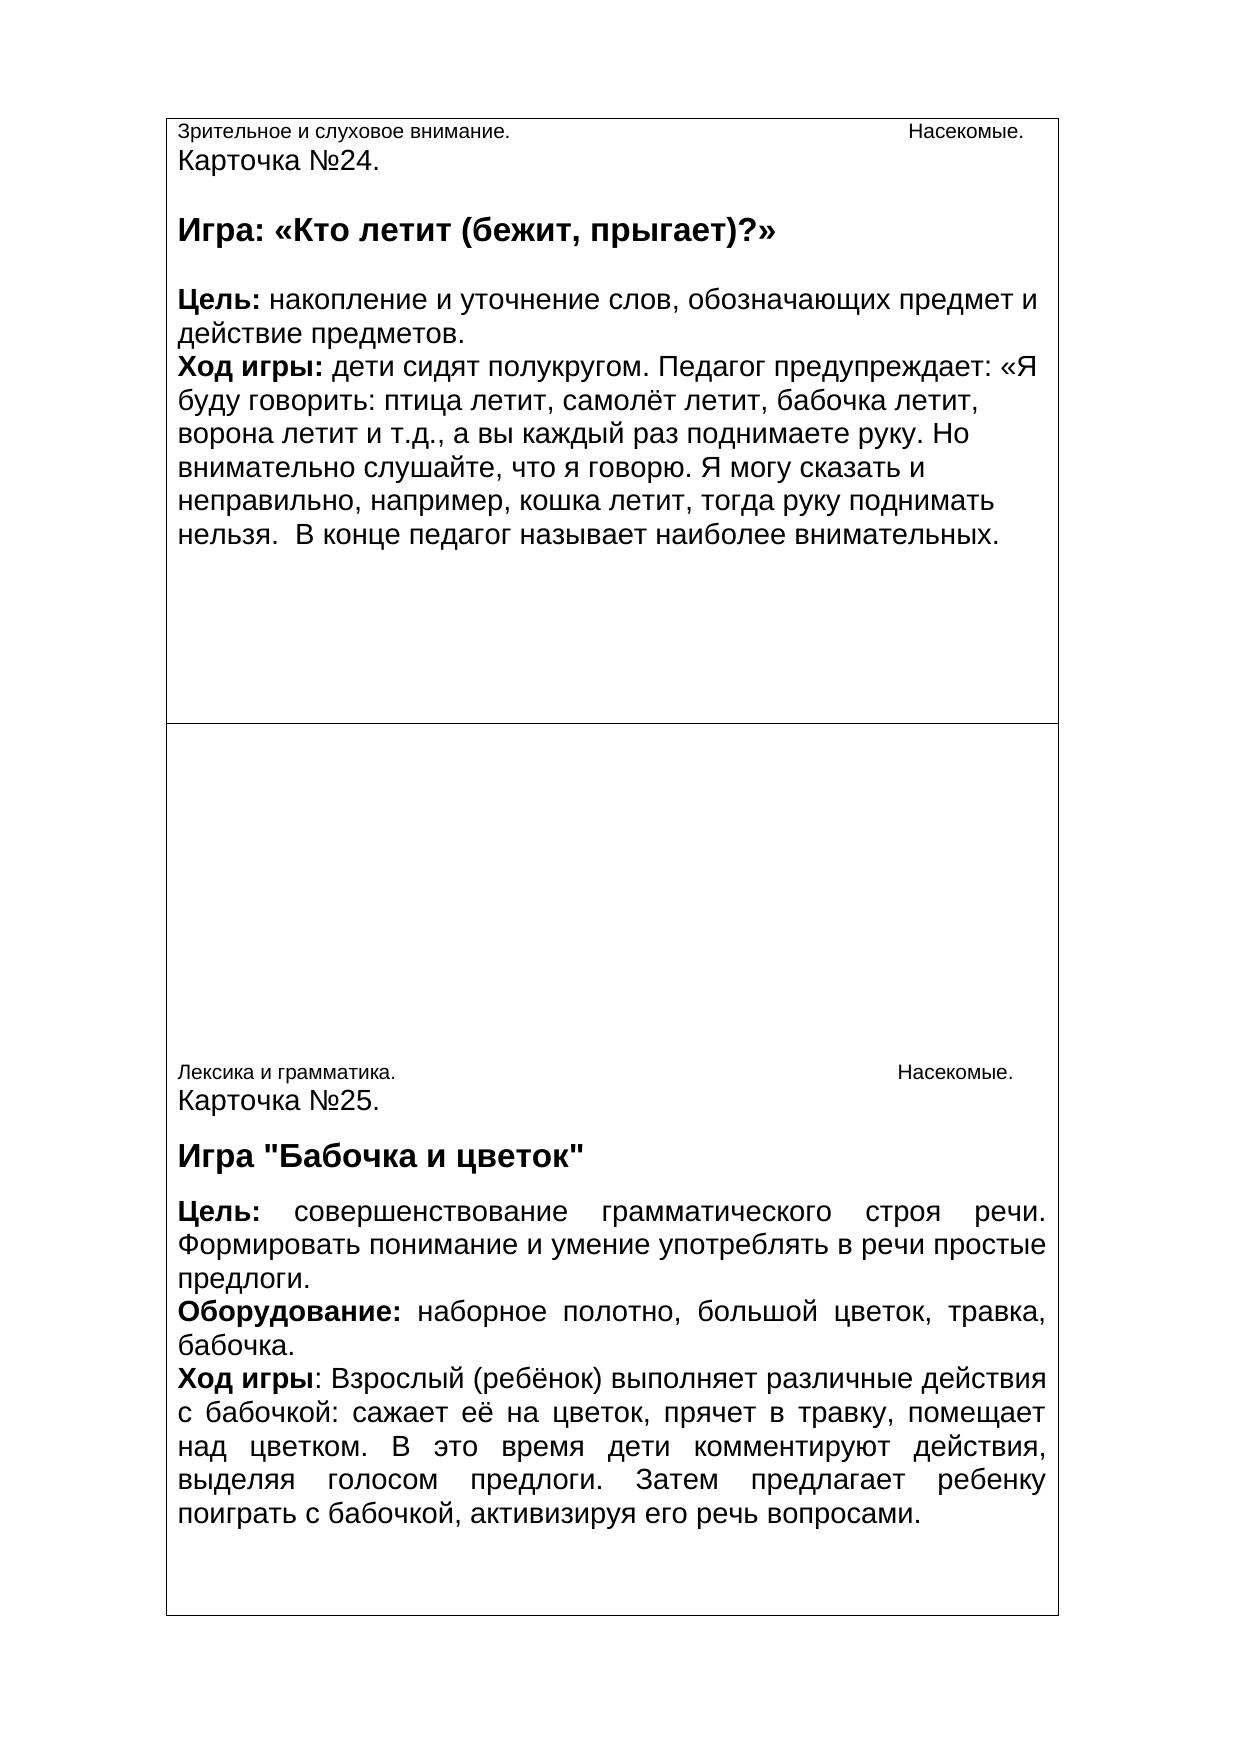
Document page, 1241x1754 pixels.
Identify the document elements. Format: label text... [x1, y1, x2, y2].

table_cell Зрительное и слуховое внимание. Насекомые. Карточка №24. Игра: «Кто летит (бежит, прыгает)?» Цель: накопление и уточнение слов, обозначающих предмет и действие предметов. Ход игры: дети сидят полукругом. Педагог предупреждает: «Я буду говорить: птица летит, самолёт летит, бабочка летит, ворона летит и т.д., а вы каждый раз поднимаете руку. Но внимательно слушайте, что я говорю. Я могу сказать и неправильно, например, кошка летит, тогда руку поднимать нельзя. В конце педагог называет наиболее внимательных. [167, 119, 1058, 723]
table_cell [167, 724, 1058, 1615]
